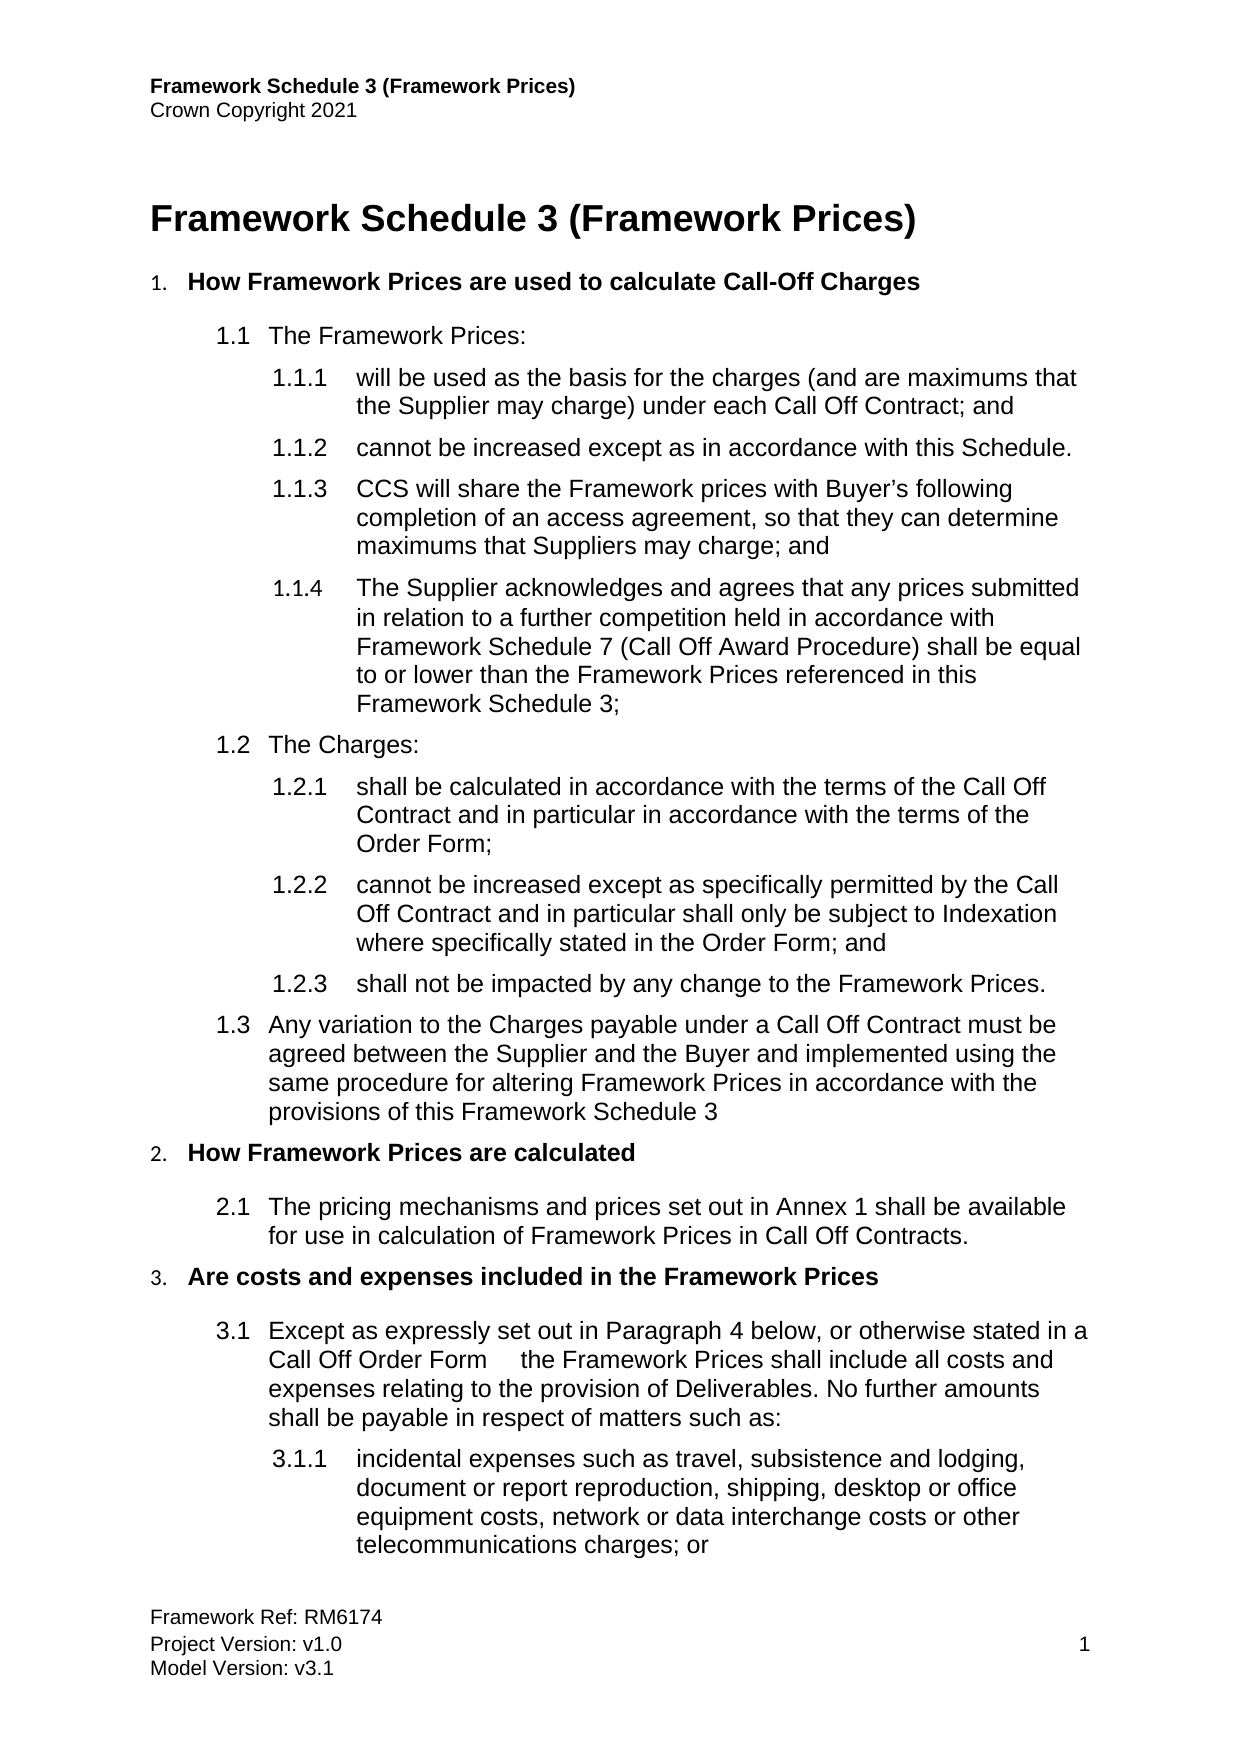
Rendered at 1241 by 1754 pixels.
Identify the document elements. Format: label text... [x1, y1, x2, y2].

list The Supplier acknowledges and agrees that any prices submitted in relation to a further competition held in accordance with Framework Schedule 7 (Call Off Award Procedure) shall be equal to or lower than the Framework Prices referenced in this Framework Schedule 3; [272, 572, 1090, 718]
list cannot be increased except as in accordance with this Schedule. [272, 432, 1090, 461]
list CCS will share the Framework prices with Buyer’s following completion of an access agreement, so that they can determine maximums that Suppliers may charge; and [272, 474, 1090, 560]
list Except as expressly set out in Paragraph 4 below, or otherwise stated in a Call Off Order Form the Framework Prices shall include all costs and expenses relating to the provision of Deliverables. No further amounts shall be payable in respect of matters such as: [216, 1316, 1090, 1432]
list How Framework Prices are calculated [150, 1138, 1090, 1167]
list will be used as the basis for the charges (and are maximums that the Supplier may charge) under each Call Off Contract; and [272, 362, 1090, 420]
text Framework Schedule 3 (Framework Prices) [150, 197, 1090, 240]
list The Framework Prices: [216, 321, 1090, 350]
list shall be calculated in accordance with the terms of the Call Off Contract and in particular in accordance with the terms of the Order Form; [272, 772, 1090, 858]
list Are costs and expenses included in the Framework Prices [150, 1262, 1090, 1291]
list The Charges: [216, 731, 1090, 759]
list shall not be impacted by any change to the Framework Prices. [272, 969, 1090, 998]
list incidental expenses such as travel, subsistence and lodging, document or report reproduction, shipping, desktop or office equipment costs, network or data interchange costs or other telecommunications charges; or [272, 1444, 1090, 1559]
list cannot be increased except as specifically permitted by the Call Off Contract and in particular shall only be subject to Indexation where specifically stated in the Order Form; and [272, 871, 1090, 957]
list How Framework Prices are used to calculate Call-Off Charges [150, 267, 1090, 296]
list The pricing mechanisms and prices set out in Annex 1 shall be available for use in calculation of Framework Prices in Call Off Contracts. [216, 1192, 1090, 1250]
list Any variation to the Charges payable under a Call Off Contract must be agreed between the Supplier and the Buyer and implemented using the same procedure for altering Framework Prices in accordance with the provisions of this Framework Schedule 3 [216, 1011, 1090, 1126]
